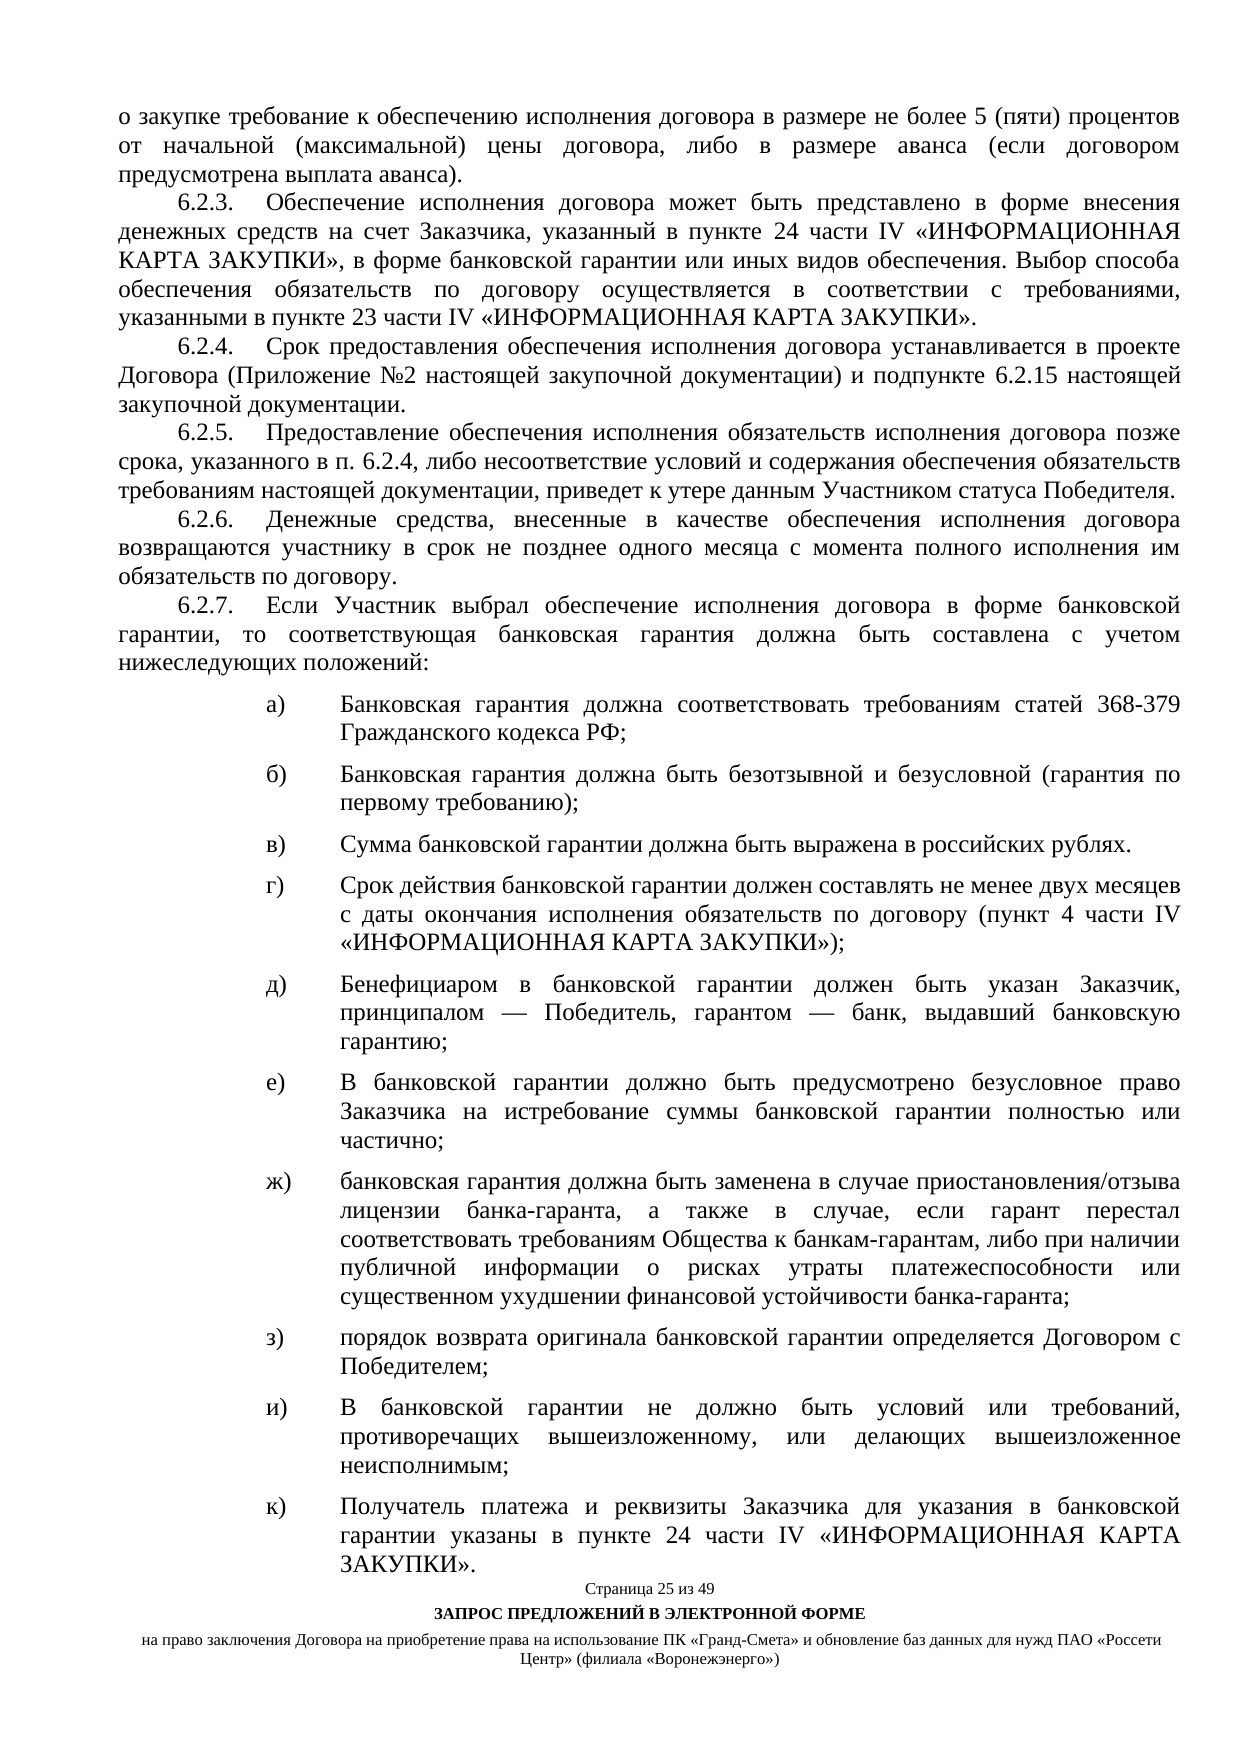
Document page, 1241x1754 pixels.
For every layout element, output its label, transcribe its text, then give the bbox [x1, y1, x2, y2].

subtitle Предоставление обеспечения исполнения обязательств исполнения договора позже срока, указанного в п. 6.2.4, либо несоответствие условий и содержания обеспечения обязательств требованиям настоящей документации, приведет к утере данным Участником статуса Победителя. [118, 417, 1181, 504]
list Банковская гарантия должна быть безотзывной и безусловной (гарантия по первому требованию); [266, 759, 1181, 816]
list Сумма банковской гарантии должна быть выражена в российских рублях. [266, 829, 1181, 857]
list порядок возврата оригинала банковской гарантии определяется Договором c Победителем; [266, 1322, 1181, 1380]
subtitle Если Участник выбрал обеспечение исполнения договора в форме банковской гарантии, то соответствующая банковская гарантия должна быть составлена с учетом нижеследующих положений: [118, 590, 1181, 676]
list В банковской гарантии должно быть предусмотрено безусловное право Заказчика на истребование суммы банковской гарантии полностью или частично; [266, 1067, 1181, 1154]
list Получатель платежа и реквизиты Заказчика для указания в банковской гарантии указаны в пункте 24 части IV «ИНФОРМАЦИОННАЯ КАРТА ЗАКУПКИ». [266, 1491, 1181, 1577]
list Банковская гарантия должна соответствовать требованиям статей 368-379 Гражданского кодекса РФ; [266, 689, 1181, 746]
list Срок действия банковской гарантии должен составлять не менее двух месяцев с даты окончания исполнения обязательств по договору (пункт 4 части IV «ИНФОРМАЦИОННАЯ КАРТА ЗАКУПКИ»); [266, 870, 1181, 956]
list В банковской гарантии не должно быть условий или требований, противоречащих вышеизложенному, или делающих вышеизложенное неисполнимым; [266, 1392, 1181, 1479]
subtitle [118, 101, 1181, 187]
list Бенефициаром в банковской гарантии должен быть указан Заказчик, принципалом — Победитель, гарантом — банк, выдавший банковскую гарантию; [266, 969, 1181, 1055]
subtitle Денежные средства, внесенные в качестве обеспечения исполнения договора возвращаются участнику в срок не позднее одного месяца с момента полного исполнения им обязательств по договору. [118, 504, 1181, 590]
subtitle Срок предоставления обеспечения исполнения договора устанавливается в проекте Договора (Приложение №2 настоящей закупочной документации) и подпункте 6.2.15 настоящей закупочной документации. [118, 331, 1181, 417]
list банковская гарантия должна быть заменена в случае приостановления/отзыва лицензии банка-гаранта, а также в случае, если гарант перестал соответствовать требованиям Общества к банкам-гарантам, либо при наличии публичной информации о рисках утраты платежеспособности или существенном ухудшении финансовой устойчивости банка-гаранта; [266, 1166, 1181, 1310]
subtitle Обеспечение исполнения договора может быть представлено в форме внесения денежных средств на счет Заказчика, указанный в пункте 24 части IV «ИНФОРМАЦИОННАЯ КАРТА ЗАКУПКИ», в форме банковской гарантии или иных видов обеспечения. Выбор способа обеспечения обязательств по договору осуществляется в соответствии с требованиями, указанными в пункте 23 части IV «ИНФОРМАЦИОННАЯ КАРТА ЗАКУПКИ». [118, 187, 1181, 331]
